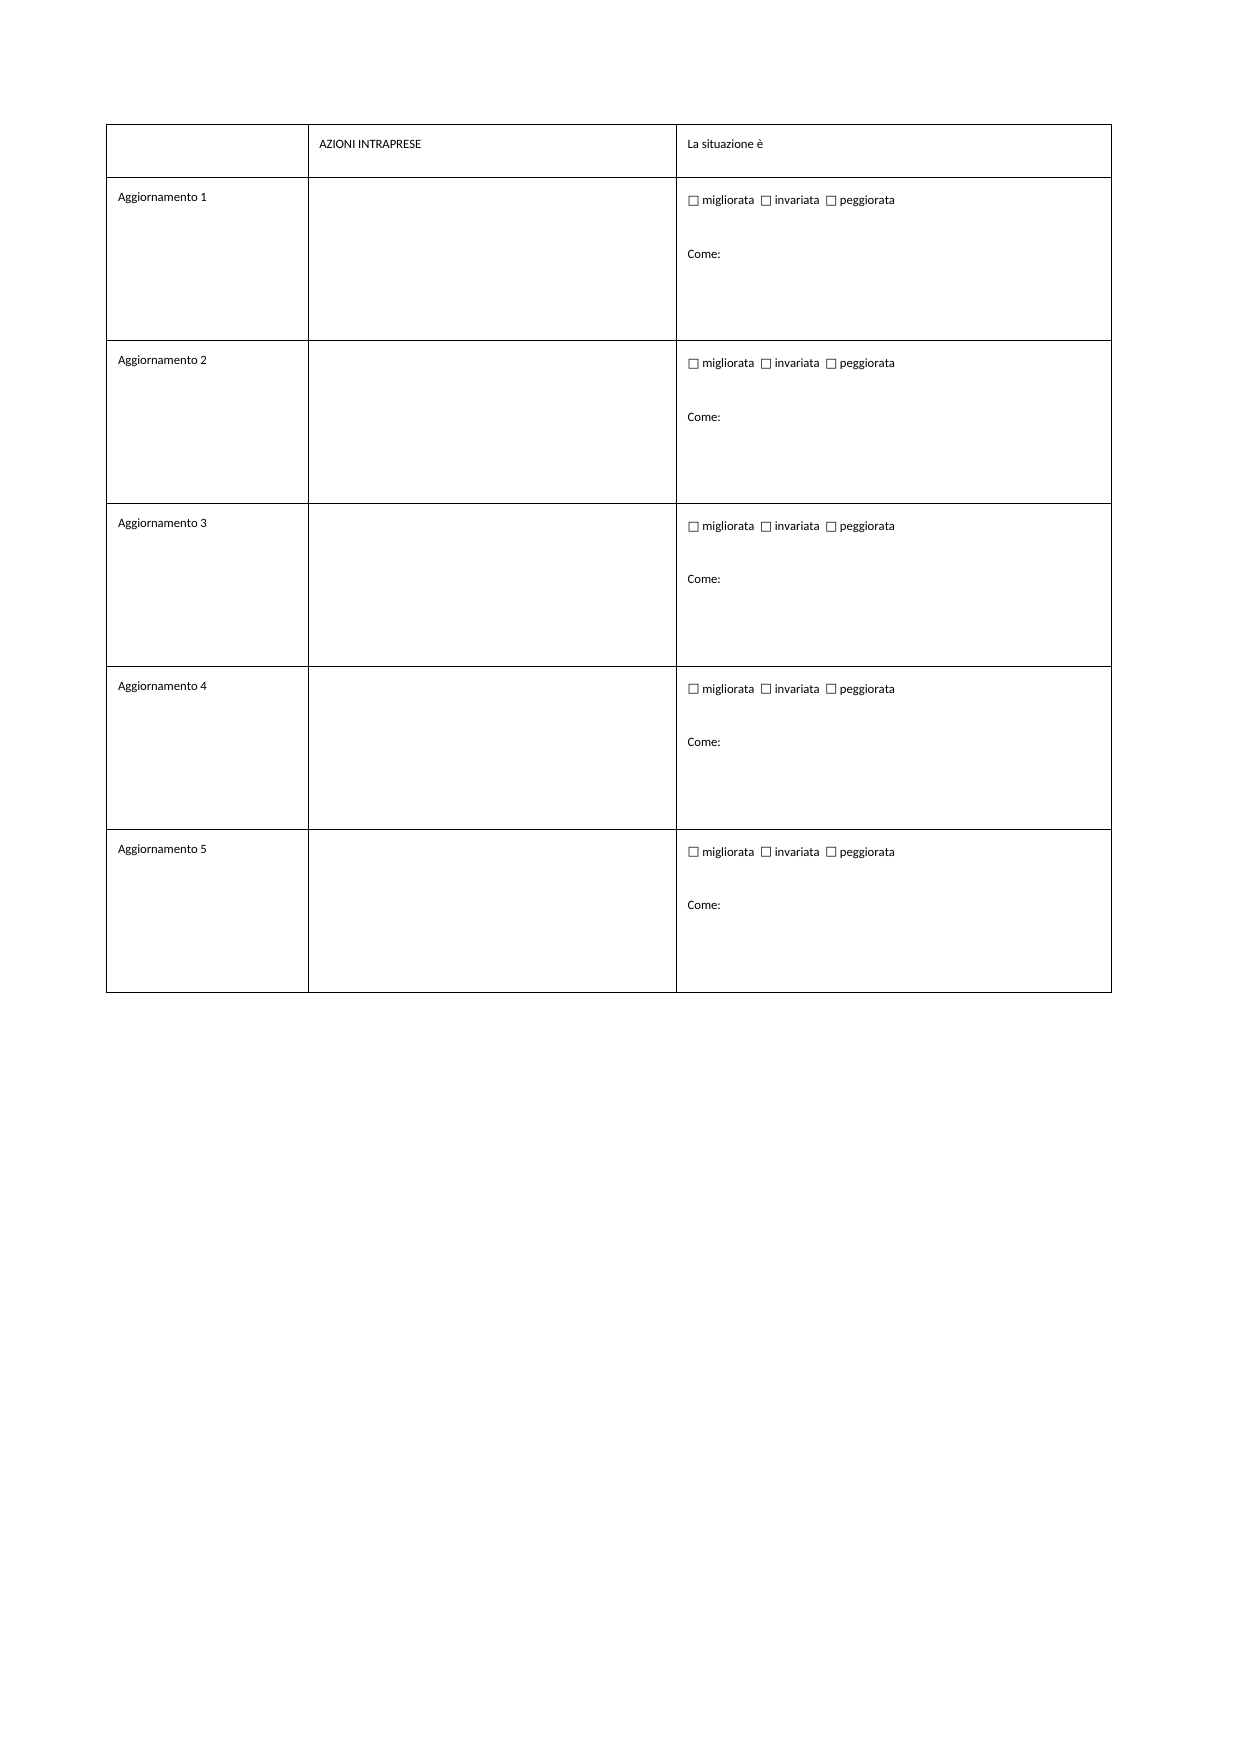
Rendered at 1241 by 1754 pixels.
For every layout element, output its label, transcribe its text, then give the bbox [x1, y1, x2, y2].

table_cell Aggiornamento 3 [107, 504, 308, 666]
table_header [107, 125, 308, 177]
table_cell □ migliorata □ invariata □ peggiorata Come: [677, 178, 1111, 340]
table_cell □ migliorata □ invariata □ peggiorata Come: [677, 504, 1111, 666]
table_cell Aggiornamento 1 [107, 178, 308, 340]
table_cell Aggiornamento 2 [107, 341, 308, 503]
table_cell [309, 830, 676, 992]
table_cell □ migliorata □ invariata □ peggiorata Come: [677, 341, 1111, 503]
table_cell Aggiornamento 4 [107, 667, 308, 829]
table_cell [309, 504, 676, 666]
table_header La situazione è [677, 125, 1111, 177]
table_cell □ migliorata □ invariata □ peggiorata Come: [677, 667, 1111, 829]
table_cell [309, 667, 676, 829]
table_cell [309, 341, 676, 503]
table_cell [309, 178, 676, 340]
table_cell Aggiornamento 5 [107, 830, 308, 992]
table_header AZIONI INTRAPRESE [309, 125, 676, 177]
table_cell □ migliorata □ invariata □ peggiorata Come: [677, 830, 1111, 992]
